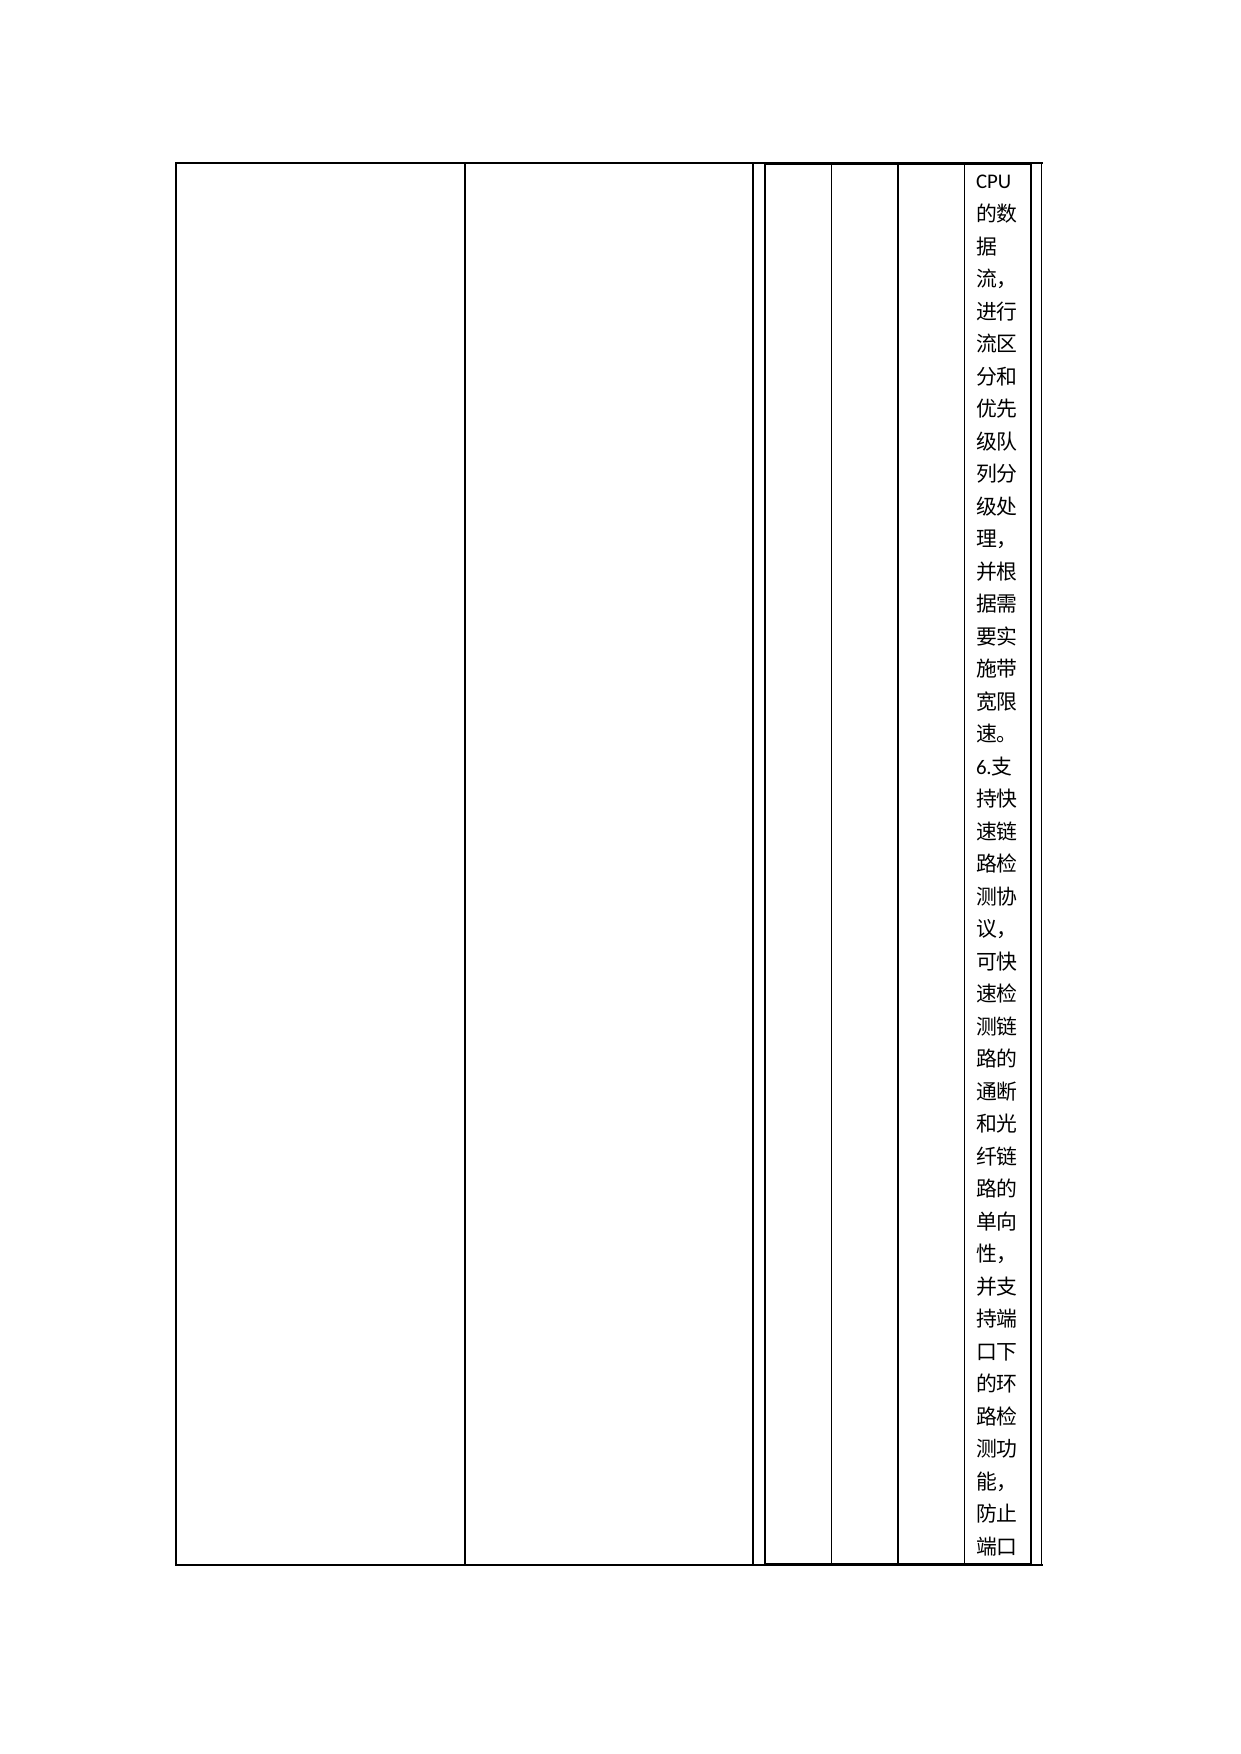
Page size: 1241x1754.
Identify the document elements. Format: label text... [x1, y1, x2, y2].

table_cell [177, 164, 464, 1564]
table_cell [754, 164, 764, 1564]
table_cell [766, 165, 831, 1563]
table_cell 1 [466, 164, 752, 1564]
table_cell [899, 165, 964, 1563]
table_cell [1032, 164, 1041, 1564]
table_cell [965, 165, 1030, 1563]
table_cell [832, 165, 897, 1563]
